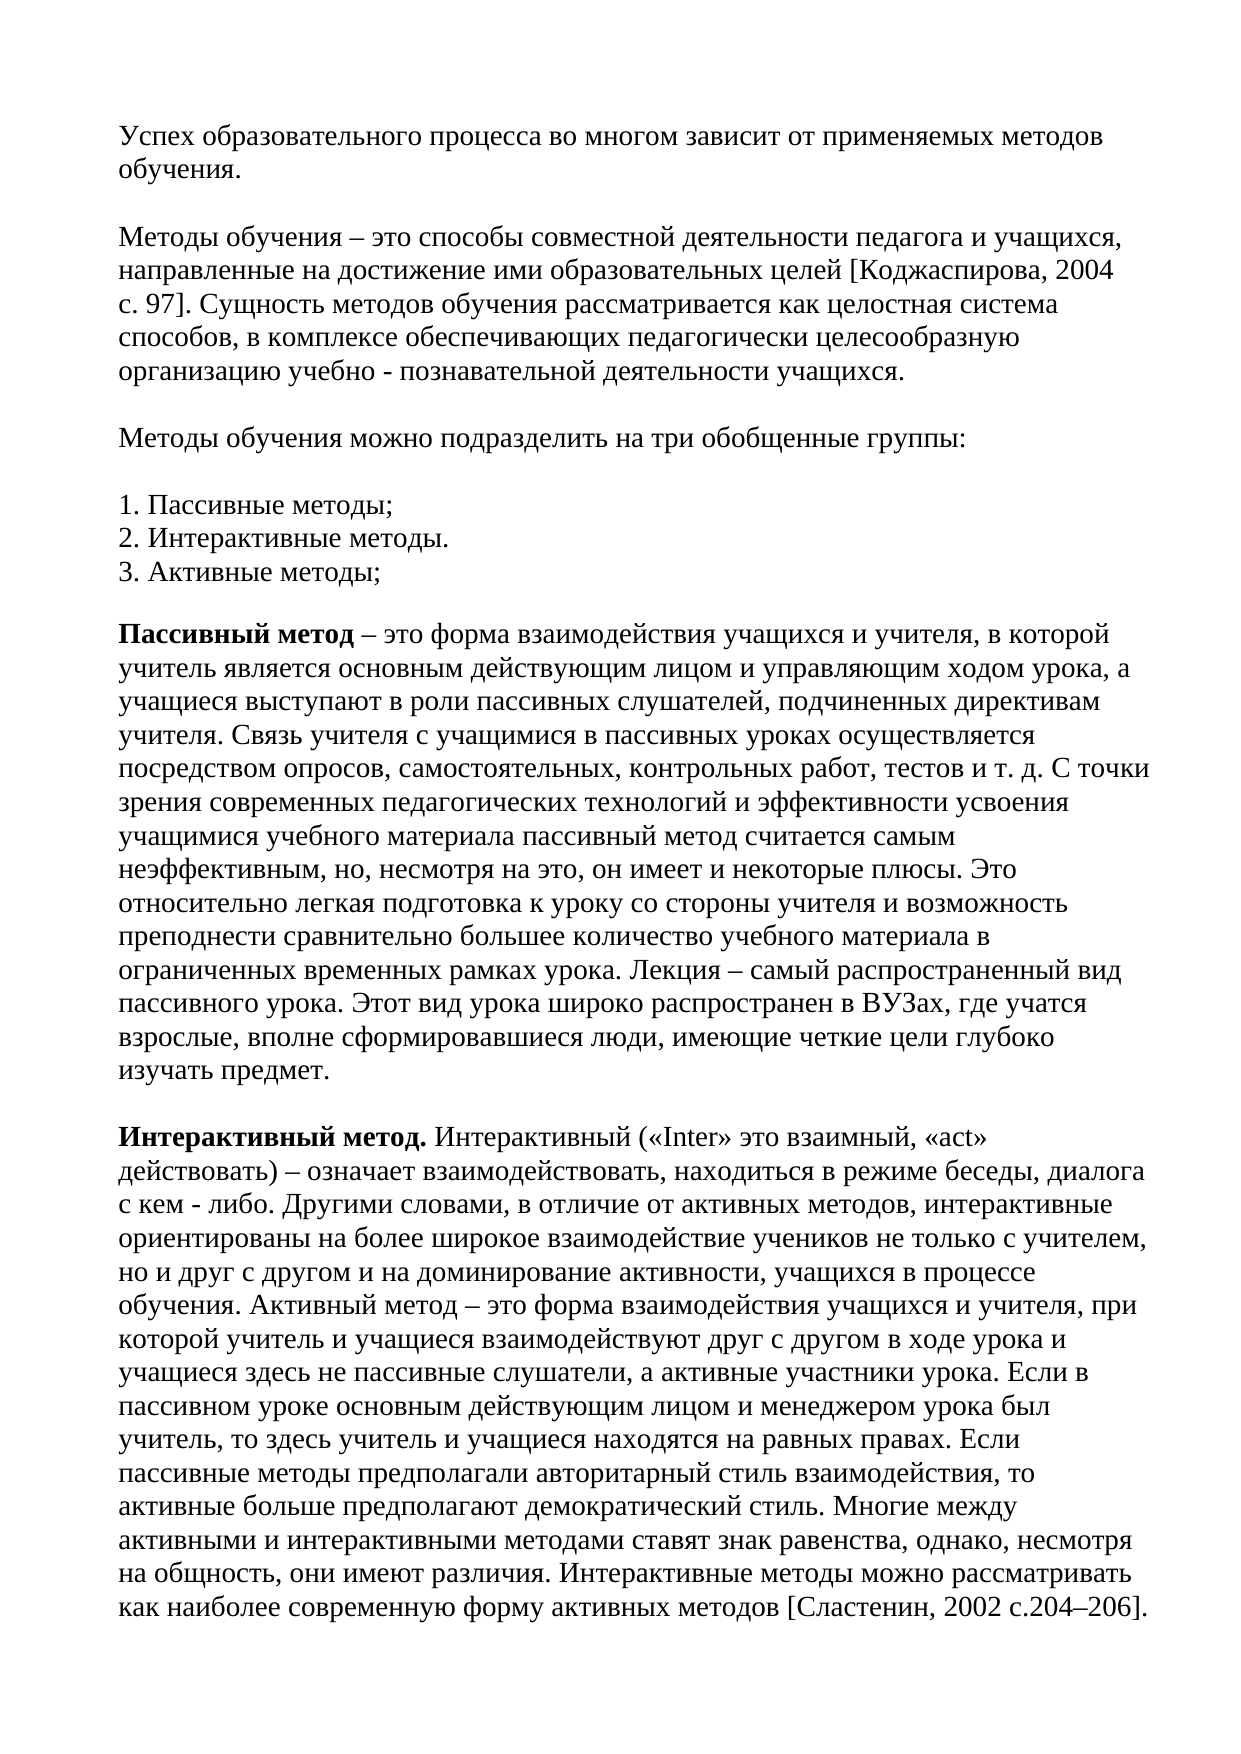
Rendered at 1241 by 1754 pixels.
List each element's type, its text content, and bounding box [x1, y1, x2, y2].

text Интерактивный метод. Интерактивный («Inter» это взаимный, «act» действовать) – означает взаимодействовать, находиться в режиме беседы, диалога с кем - либо. Другими словами, в отличие от активных методов, интерактивные ориентированы на более широкое взаимодействие учеников не только с учителем, но и друг с другом и на доминирование активности, учащихся в процессе обучения. Активный метод – это форма взаимодействия учащихся и учителя, при которой учитель и учащиеся взаимодействуют друг с другом в ходе урока и учащиеся здесь не пассивные слушатели, а активные участники урока. Если в пассивном уроке основным действующим лицом и менеджером урока был учитель, то здесь учитель и учащиеся находятся на равных правах. Если пассивные методы предполагали авторитарный стиль взаимодействия, то активные больше предполагают демократический стиль. Многие между активными и интерактивными методами ставят знак равенства, однако, несмотря на общность, они имеют различия. Интерактивные методы можно рассматривать как наиболее современную форму активных методов [Сластенин, 2002 с.204–206]. [118, 1119, 1152, 1623]
text 2. Интерактивные методы. [118, 521, 1152, 554]
text Методы обучения можно подразделить на три обобщенные группы: [118, 420, 1152, 453]
text 3. Активные методы; [118, 554, 1152, 588]
text Пассивный метод – это форма взаимодействия учащихся и учителя, в которой учитель является основным действующим лицом и управляющим ходом урока, а учащиеся выступают в роли пассивных слушателей, подчиненных директивам учителя. Связь учителя с учащимися в пассивных уроках осуществляется посредством опросов, самостоятельных, контрольных работ, тестов и т. д. С точки зрения современных педагогических технологий и эффективности усвоения учащимися учебного материала пассивный метод считается самым неэффективным, но, несмотря на это, он имеет и некоторые плюсы. Это относительно легкая подготовка к уроку со стороны учителя и возможность преподнести сравнительно большее количество учебного материала в ограниченных временных рамках урока. Лекция – самый распространенный вид пассивного урока. Этот вид урока широко распространен в ВУЗах, где учатся взрослые, вполне сформировавшиеся люди, имеющие четкие цели глубоко изучать предмет. [118, 616, 1152, 1086]
text Методы обучения – это способы совместной деятельности педагога и учащихся, направленные на достижение ими образовательных целей [Коджаспирова, 2004 с. 97]. Сущность методов обучения рассматривается как целостная система способов, в комплексе обеспечивающих педагогически целесообразную организацию учебно - познавательной деятельности учащихся. [118, 219, 1152, 386]
text 1. Пассивные методы; [118, 487, 1152, 521]
text Успех образовательного процесса во многом зависит от применяемых методов обучения. [118, 118, 1152, 185]
